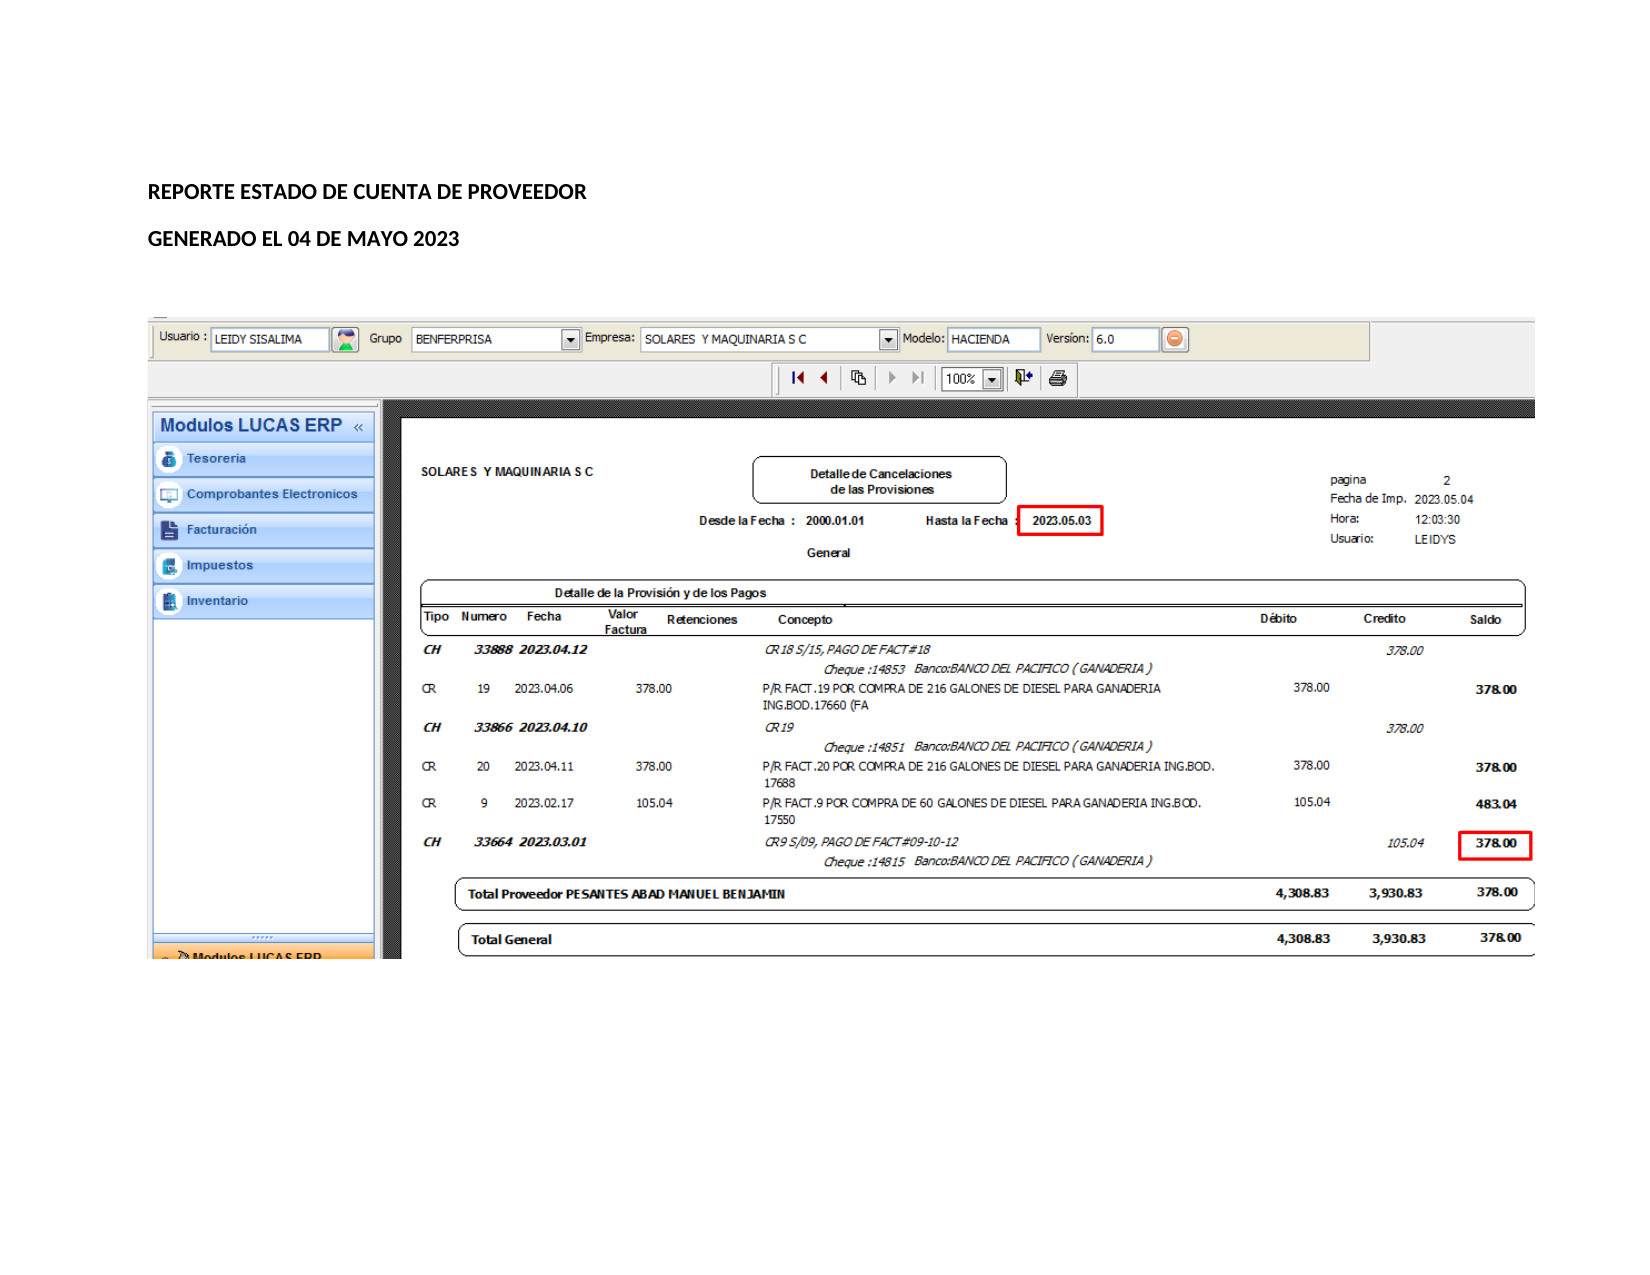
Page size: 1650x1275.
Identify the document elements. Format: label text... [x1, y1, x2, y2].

text REPORTE ESTADO DE CUENTA DE PROVEEDOR [148, 177, 1502, 205]
text GENERADO EL 04 DE MAYO 2023 [148, 224, 1502, 252]
picture [147, 317, 1535, 959]
